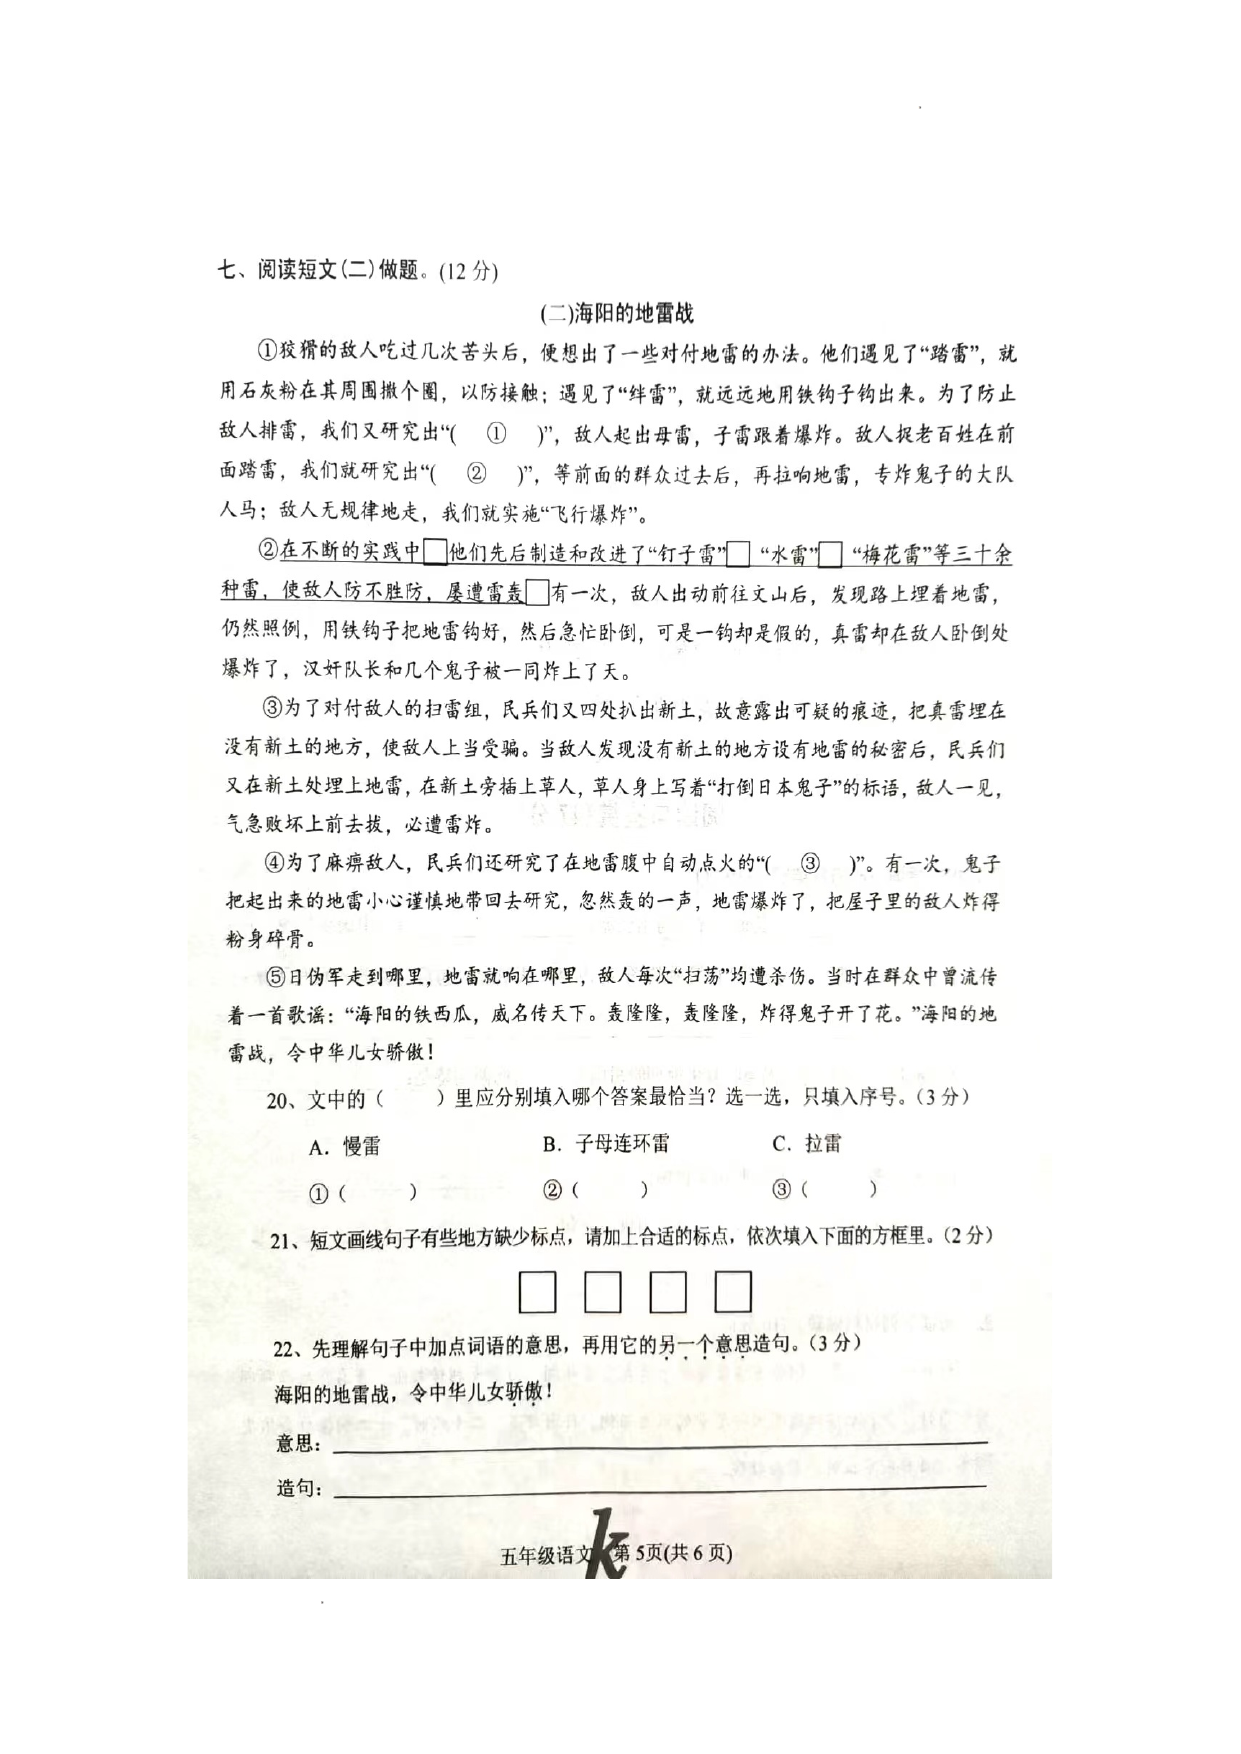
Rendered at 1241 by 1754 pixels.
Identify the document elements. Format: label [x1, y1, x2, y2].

picture [187, 162, 1053, 1579]
